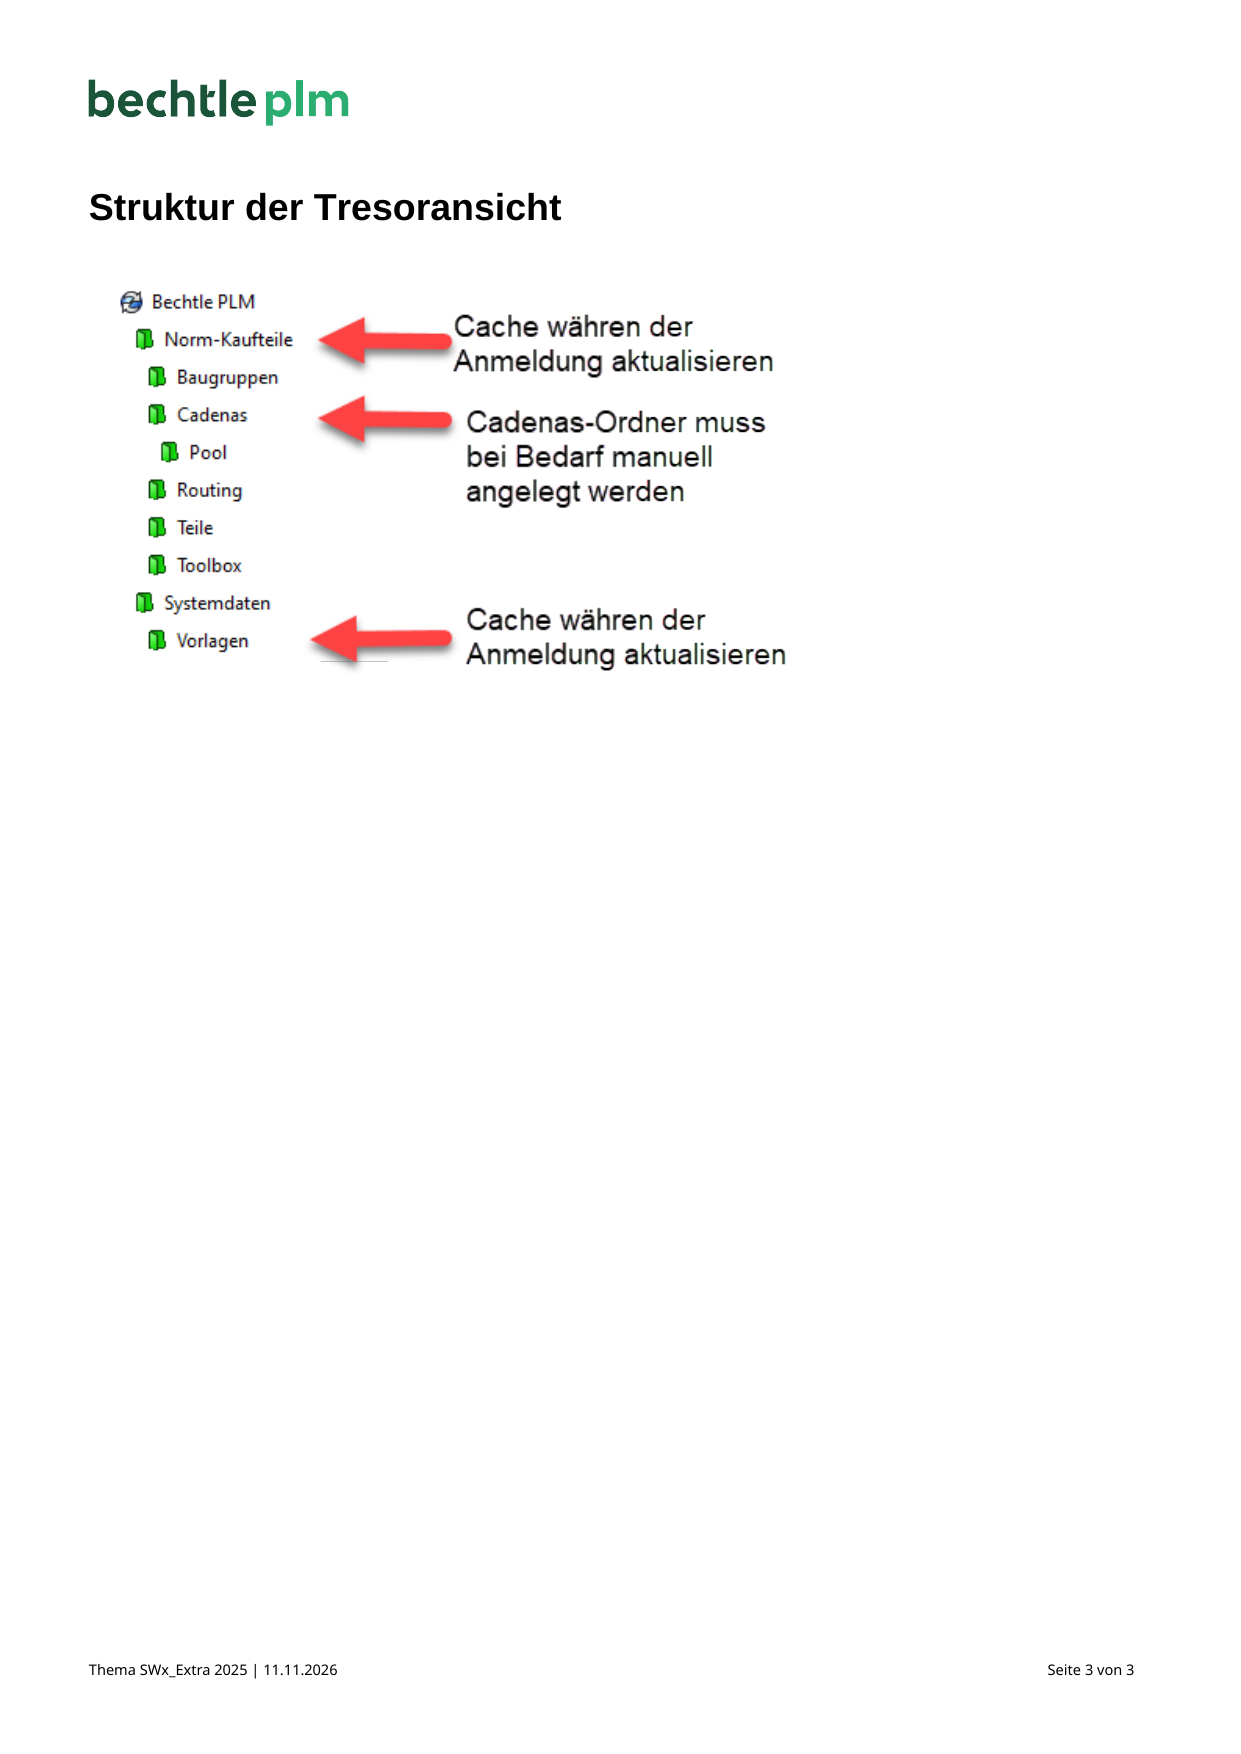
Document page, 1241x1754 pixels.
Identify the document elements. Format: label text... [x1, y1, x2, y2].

picture [88, 77, 381, 129]
picture [88, 279, 826, 704]
text Struktur der Tresoransicht [89, 186, 1152, 229]
